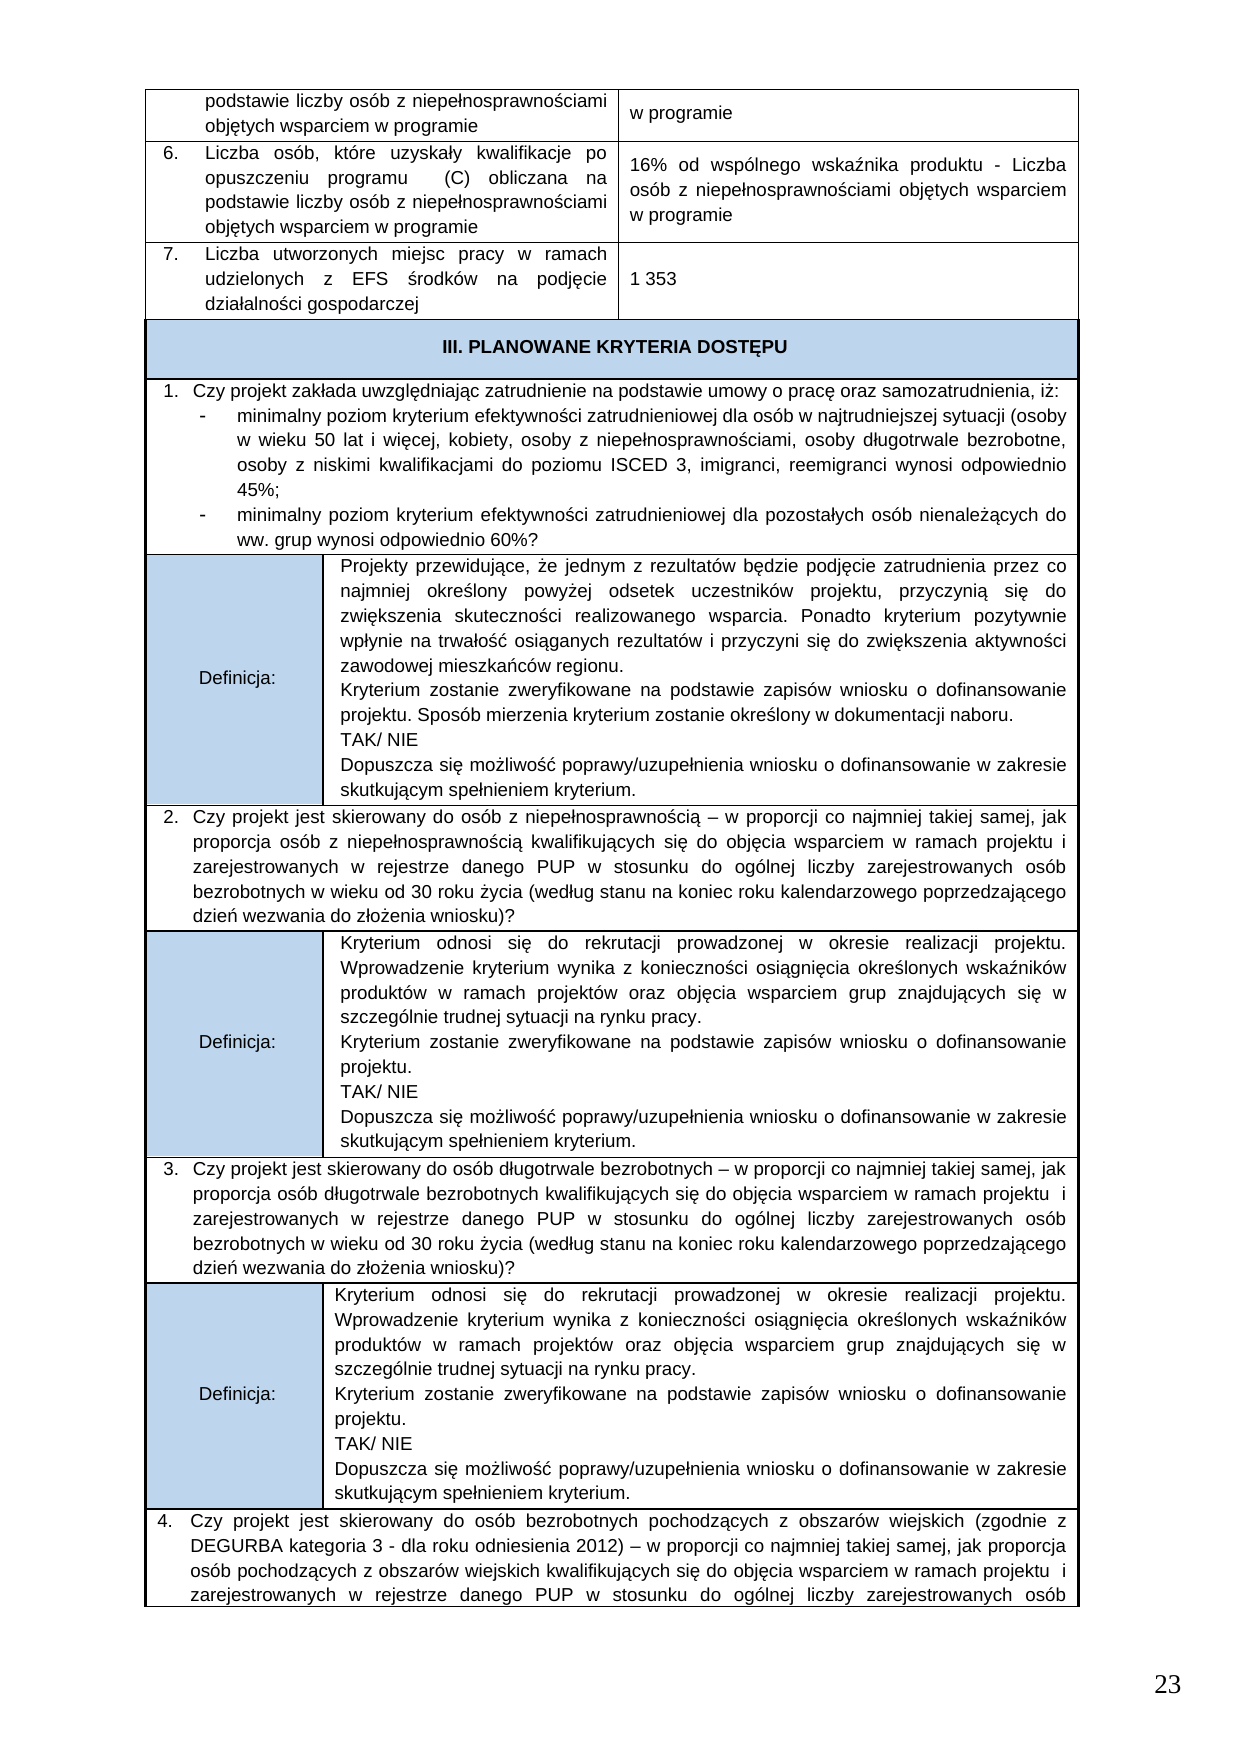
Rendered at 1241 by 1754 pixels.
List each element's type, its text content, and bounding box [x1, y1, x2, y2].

table_cell III. PLANOWANE KRYTERIA DOSTĘPU [147, 320, 1077, 378]
table_cell 7. Liczba utworzonych miejsc pracy w ramach udzielonych z EFS środków na podjęcie działalności gospodarczej [146, 243, 618, 319]
table_cell Definicja: [147, 555, 322, 804]
table_cell 1 353 [619, 243, 1078, 319]
table_cell Projekty przewidujące, że jednym z rezultatów będzie podjęcie zatrudnienia przez co najmniej określony powyżej odsetek uczestników projektu, przyczynią się do zwiększenia skuteczności realizowanego wsparcia. Ponadto kryterium pozytywnie wpłynie na trwałość osiąganych rezultatów i przyczyni się do zwiększenia aktywności zawodowej mieszkańców regionu. Kryterium zostanie zweryfikowane na podstawie zapisów wniosku o dofinansowanie projektu. Sposób mierzenia kryterium zostanie określony w dokumentacji naboru. TAK/ NIE Dopuszcza się możliwość poprawy/uzupełnienia wniosku o dofinansowanie w zakresie skutkującym spełnieniem kryterium. [324, 555, 1077, 804]
table_cell Czy projekt jest skierowany do osób z niepełnosprawnością – w proporcji co najmniej takiej samej, jak proporcja osób z niepełnosprawnością kwalifikujących się do objęcia wsparciem w ramach projektu i zarejestrowanych w rejestrze danego PUP w stosunku do ogólnej liczby zarejestrowanych osób bezrobotnych w wieku od 30 roku życia (według stanu na koniec roku kalendarzowego poprzedzającego dzień wezwania do złożenia wniosku)? [147, 806, 1077, 930]
table_cell Czy projekt jest skierowany do osób długotrwale bezrobotnych – w proporcji co najmniej takiej samej, jak proporcja osób długotrwale bezrobotnych kwalifikujących się do objęcia wsparciem w ramach projektu i zarejestrowanych w rejestrze danego PUP w stosunku do ogólnej liczby zarejestrowanych osób bezrobotnych w wieku od 30 roku życia (według stanu na koniec roku kalendarzowego poprzedzającego dzień wezwania do złożenia wniosku)? [147, 1158, 1077, 1282]
table_cell 16% od wspólnego wskaźnika produktu - Liczba osób z niepełnosprawnościami objętych wsparciem w programie [619, 142, 1078, 242]
table_cell 6. Liczba osób, które uzyskały kwalifikacje po opuszczeniu programu (C) obliczana na podstawie liczby osób z niepełnosprawnościami objętych wsparciem w programie [146, 142, 618, 242]
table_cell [147, 1510, 1077, 1606]
table_cell Czy projekt zakłada uwzględniając zatrudnienie na podstawie umowy o pracę oraz samozatrudnienia, iż: minimalny poziom kryterium efektywności zatrudnieniowej dla osób w najtrudniejszej sytuacji (osoby w wieku 50 lat i więcej, kobiety, osoby z niepełnosprawnościami, osoby długotrwale bezrobotne, osoby z niskimi kwalifikacjami do poziomu ISCED 3, imigranci, reemigranci wynosi odpowiednio 45%; minimalny poziom kryterium efektywności zatrudnieniowej dla pozostałych osób nienależących do ww. grup wynosi odpowiednio 60%? [147, 380, 1077, 554]
table_cell Definicja: [147, 1284, 322, 1508]
table_cell Definicja: [147, 932, 322, 1156]
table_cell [619, 90, 1078, 141]
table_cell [146, 90, 618, 141]
